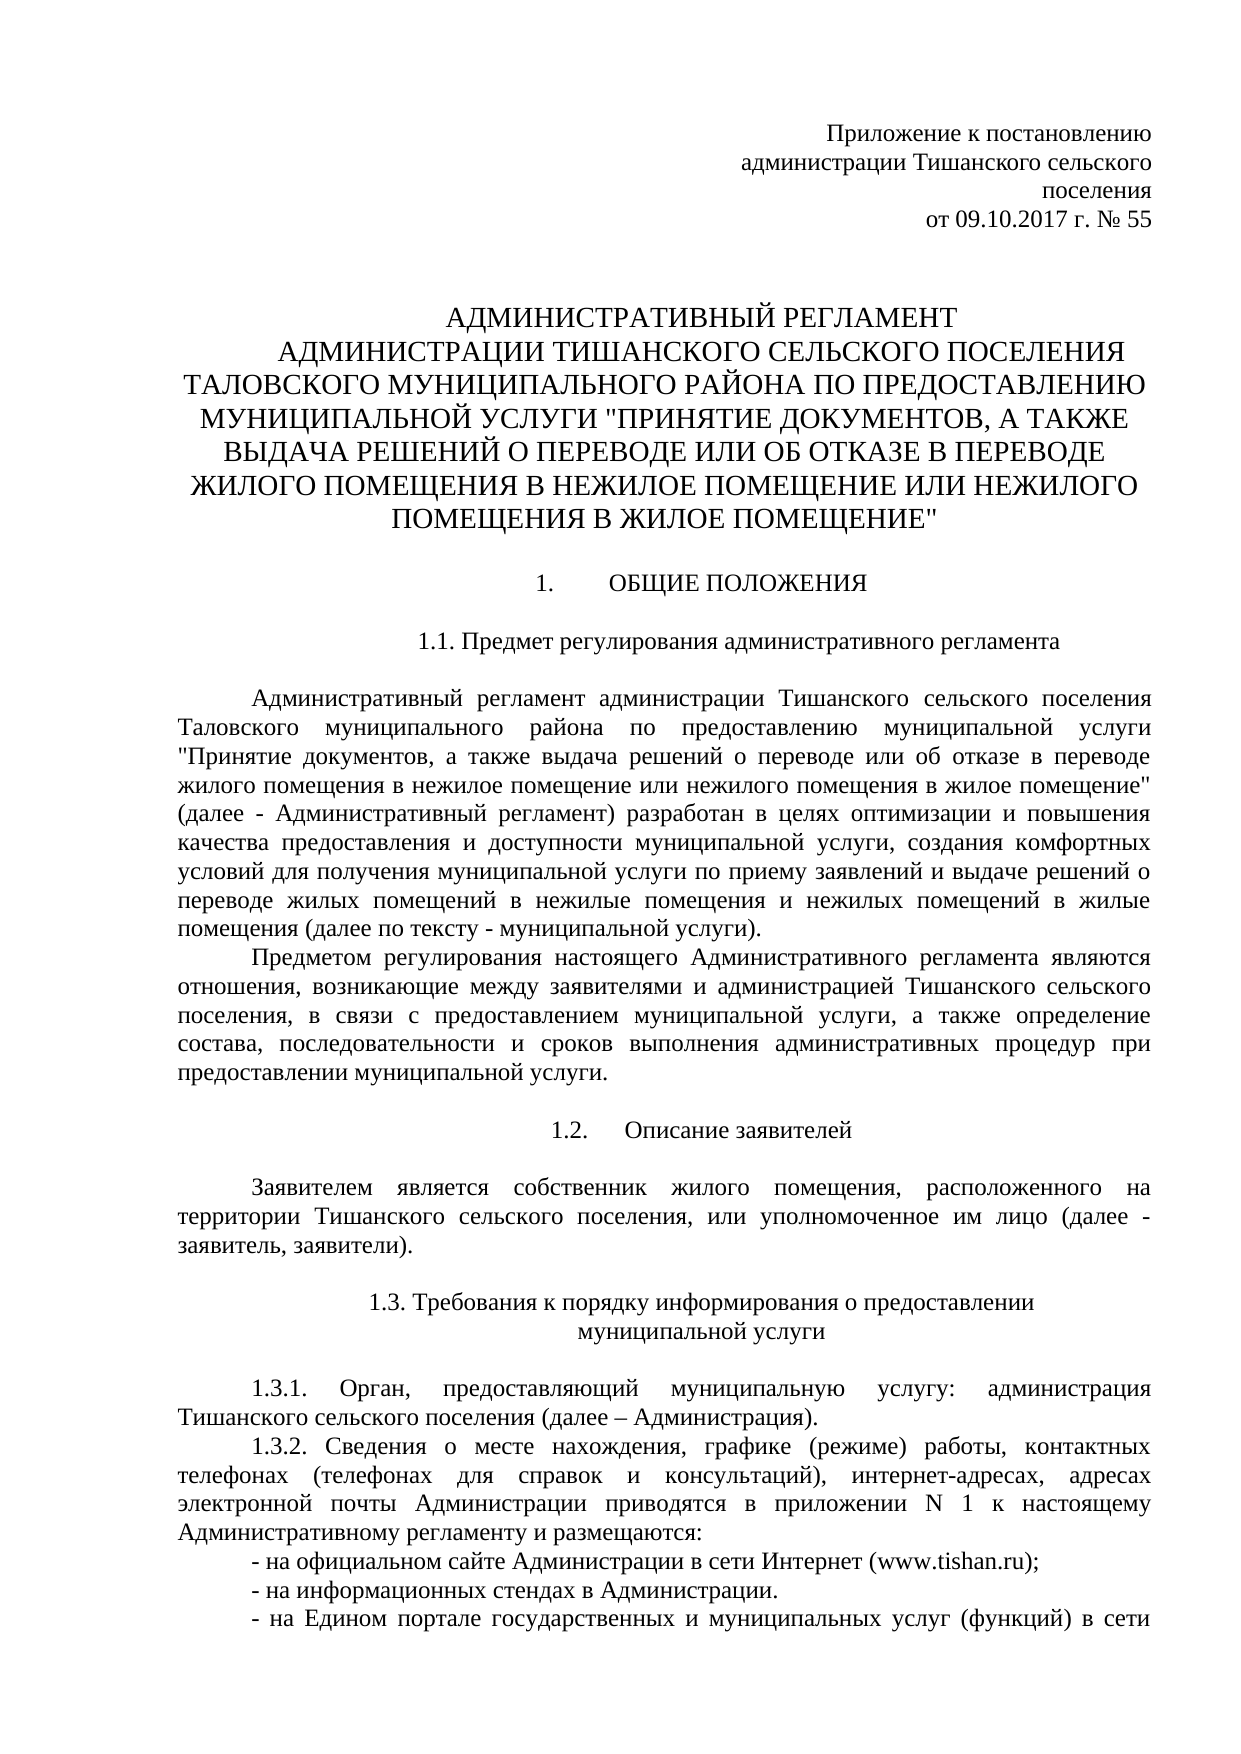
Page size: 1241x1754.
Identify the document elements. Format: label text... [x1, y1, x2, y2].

text 1.3. Требования к порядку информирования о предоставлении [177, 1287, 1152, 1316]
text муниципальной услуги [177, 1316, 1152, 1345]
title АДМИНИСТРАЦИИ ТИШАНСКОГО СЕЛЬСКОГО ПОСЕЛЕНИЯ ТАЛОВСКОГО МУНИЦИПАЛЬНОГО РАЙОНА ПО ПРЕДОСТАВЛЕНИЮ МУНИЦИПАЛЬНОЙ УСЛУГИ "ПРИНЯТИЕ ДОКУМЕНТОВ, А ТАКЖЕ ВЫДАЧА РЕШЕНИЙ О ПЕРЕВОДЕ ИЛИ ОБ ОТКАЗЕ В ПЕРЕВОДЕ ЖИЛОГО ПОМЕЩЕНИЯ В НЕЖИЛОЕ ПОМЕЩЕНИЕ ИЛИ НЕЖИЛОГО ПОМЕЩЕНИЯ В ЖИЛОЕ ПОМЕЩЕНИЕ" [177, 334, 1152, 535]
text Предметом регулирования настоящего Административного регламента являются отношения, возникающие между заявителями и администрацией Тишанского сельского поселения, в связи с предоставлением муниципальной услуги, а также определение состава, последовательности и сроков выполнения административных процедур при предоставлении муниципальной услуги. [177, 942, 1152, 1086]
text Административный регламент администрации Тишанского сельского поселения Таловского муниципального района по предоставлению муниципальной услуги "Принятие документов, а также выдача решений о переводе или об отказе в переводе жилого помещения в нежилое помещение или нежилого помещения в жилое помещение" (далее - Административный регламент) разработан в целях оптимизации и повышения качества предоставления и доступности муниципальной услуги, создания комфортных условий для получения муниципальной услуги по приему заявлений и выдаче решений о переводе жилых помещений в нежилые помещения и нежилых помещений в жилые помещения (далее по тексту - муниципальной услуги). [177, 683, 1152, 942]
text - на информационных стендах в Администрации. [177, 1575, 1152, 1603]
title АДМИНИСТРАТИВНЫЙ РЕГЛАМЕНТ [177, 300, 1152, 334]
list ОБЩИЕ ПОЛОЖЕНИЯ [177, 568, 1152, 597]
text от 09.10.2017 г. № 55 [709, 204, 1152, 233]
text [177, 1603, 1152, 1632]
text - на официальном сайте Администрации в сети Интернет (www.tishan.ru); [177, 1546, 1152, 1575]
text Заявителем является собственник жилого помещения, расположенного на территории Тишанского сельского поселения, или уполномоченное им лицо (далее - заявитель, заявители). [177, 1172, 1152, 1258]
text 1.1. Предмет регулирования административного регламента [252, 626, 1152, 655]
text Приложение к постановлению администрации Тишанского сельского поселения [709, 118, 1152, 204]
text 1.3.1. Орган, предоставляющий муниципальную услугу: администрация Тишанского сельского поселения (далее – Администрация). [177, 1373, 1152, 1431]
list Описание заявителей [177, 1115, 1152, 1143]
text 1.3.2. Сведения о месте нахождения, графике (режиме) работы, контактных телефонах (телефонах для справок и консультаций), интернет-адресах, адресах электронной почты Администрации приводятся в приложении N 1 к настоящему Административному регламенту и размещаются: [177, 1431, 1152, 1546]
